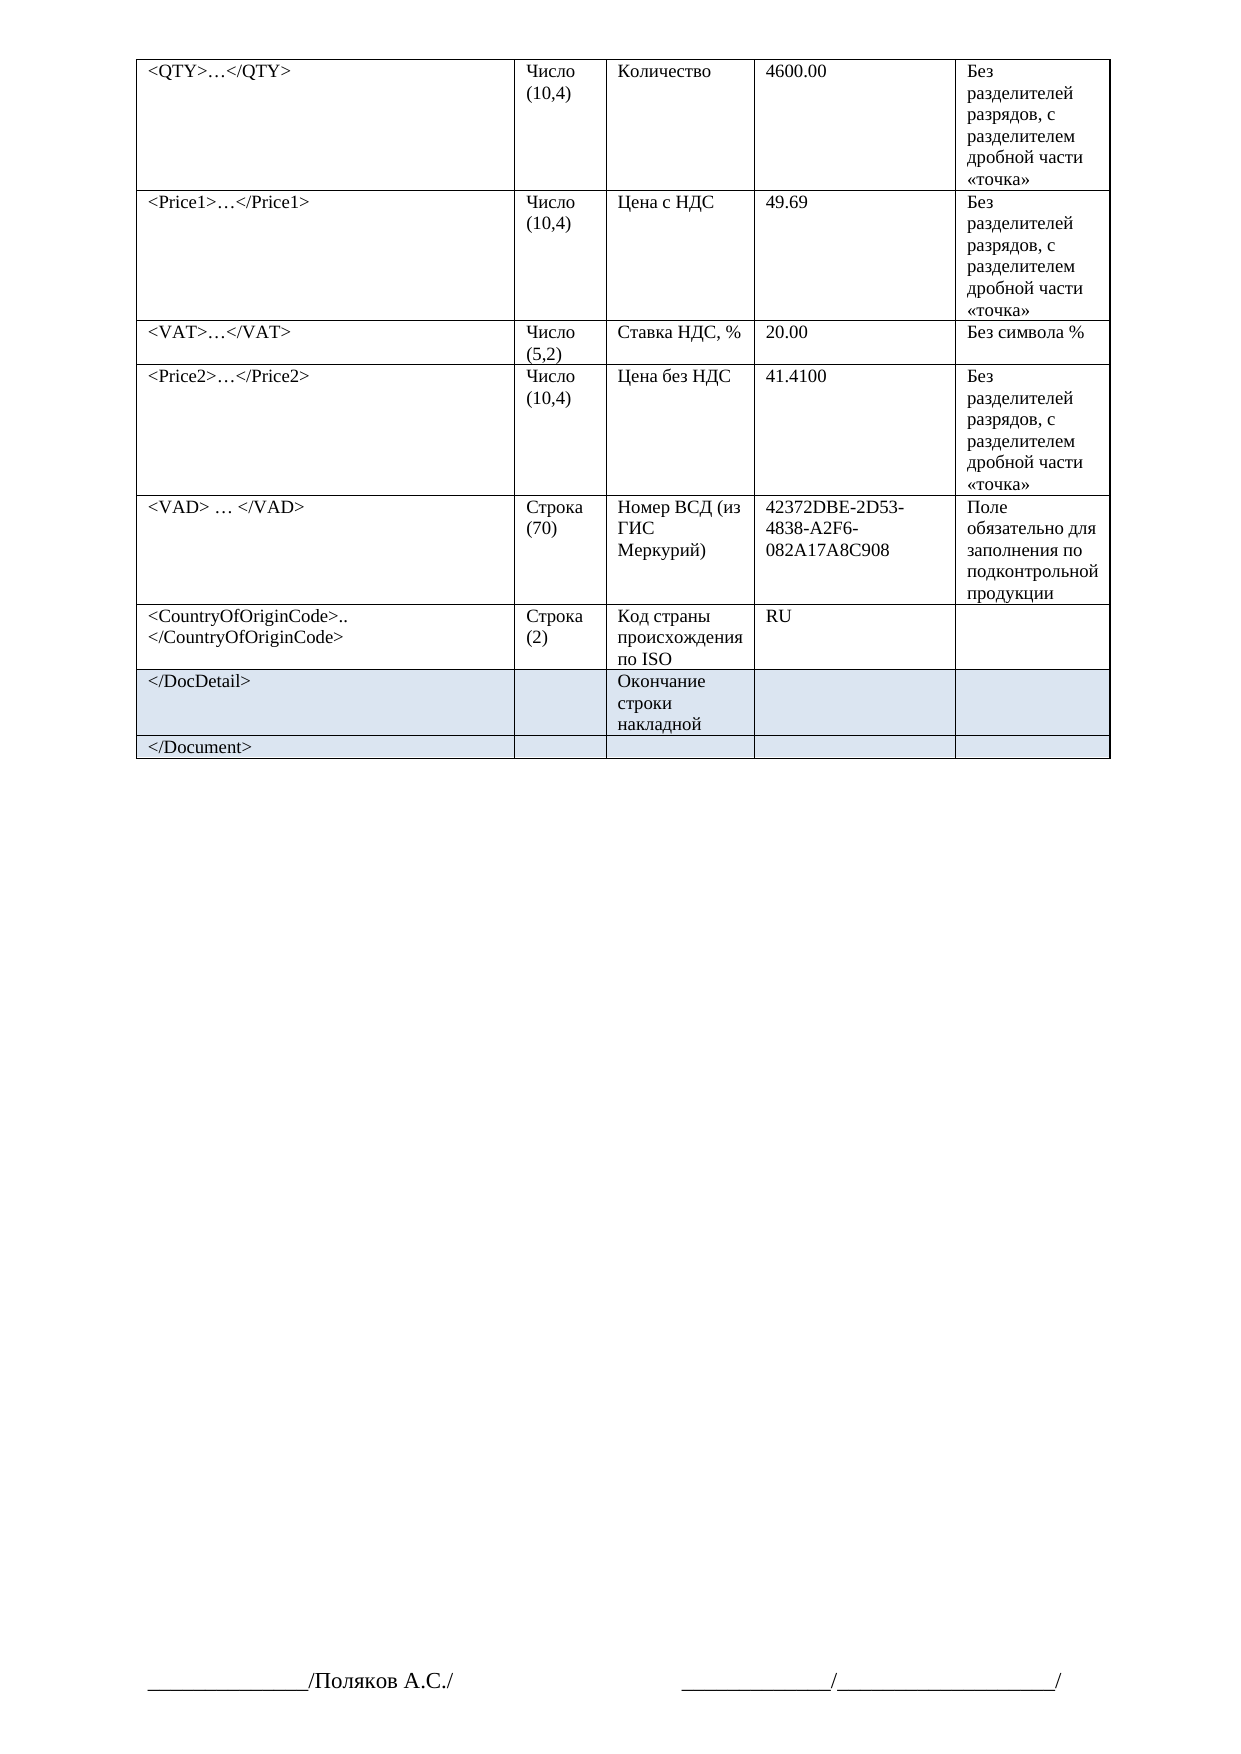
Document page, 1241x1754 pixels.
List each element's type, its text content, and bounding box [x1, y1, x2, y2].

table_cell 42372DBE-2D53-4838-A2F6-082A17A8C908 [755, 496, 955, 603]
table_cell <VAT>…</VAT> [137, 321, 514, 364]
table_cell [515, 670, 606, 735]
table_cell Без разделителей разрядов, с разделителем дробной части «точка» [956, 60, 1109, 189]
table_cell Число (10,4) [515, 60, 606, 189]
table_cell <Price1>…</Price1> [137, 191, 514, 320]
table_cell 4600.00 [755, 60, 955, 189]
table_cell </DocDetail> [137, 670, 514, 735]
table_cell <Price2>…</Price2> [137, 365, 514, 494]
table_cell Цена без НДС [607, 365, 754, 494]
table_cell 41.4100 [755, 365, 955, 494]
table_cell [755, 736, 955, 757]
table_cell Цена с НДС [607, 191, 754, 320]
table_cell <VAD> … </VAD> [137, 496, 514, 603]
table_cell Количество [607, 60, 754, 189]
table_cell 49.69 [755, 191, 955, 320]
table_cell <QTY>…</QTY> [137, 60, 514, 189]
table_cell [607, 736, 754, 757]
table_cell Без разделителей разрядов, с разделителем дробной части «точка» [956, 365, 1109, 494]
table_cell <CountryOfOriginCode>.. </CountryOfOriginCode> [137, 605, 514, 669]
table_cell Без разделителей разрядов, с разделителем дробной части «точка» [956, 191, 1109, 320]
table_cell Число (10,4) [515, 191, 606, 320]
table_cell [956, 605, 1109, 669]
table_cell 20.00 [755, 321, 955, 364]
table_cell Код страны происхождения по ISO [607, 605, 754, 669]
table_cell Номер ВСД (из ГИС Меркурий) [607, 496, 754, 603]
table_cell Ставка НДС, % [607, 321, 754, 364]
table_cell </Document> [137, 736, 514, 757]
table_cell Без символа % [956, 321, 1109, 364]
table_cell Число (5,2) [515, 321, 606, 364]
table_cell [956, 670, 1109, 735]
table_cell Число (10,4) [515, 365, 606, 494]
table_cell Окончание строки накладной [607, 670, 754, 735]
table_cell [515, 736, 606, 757]
table_cell Поле обязательно для заполнения по подконтрольной продукции [956, 496, 1109, 603]
table_cell [755, 670, 955, 735]
table_cell Строка (2) [515, 605, 606, 669]
table_cell RU [755, 605, 955, 669]
table_cell [956, 736, 1109, 757]
table_cell Строка (70) [515, 496, 606, 603]
